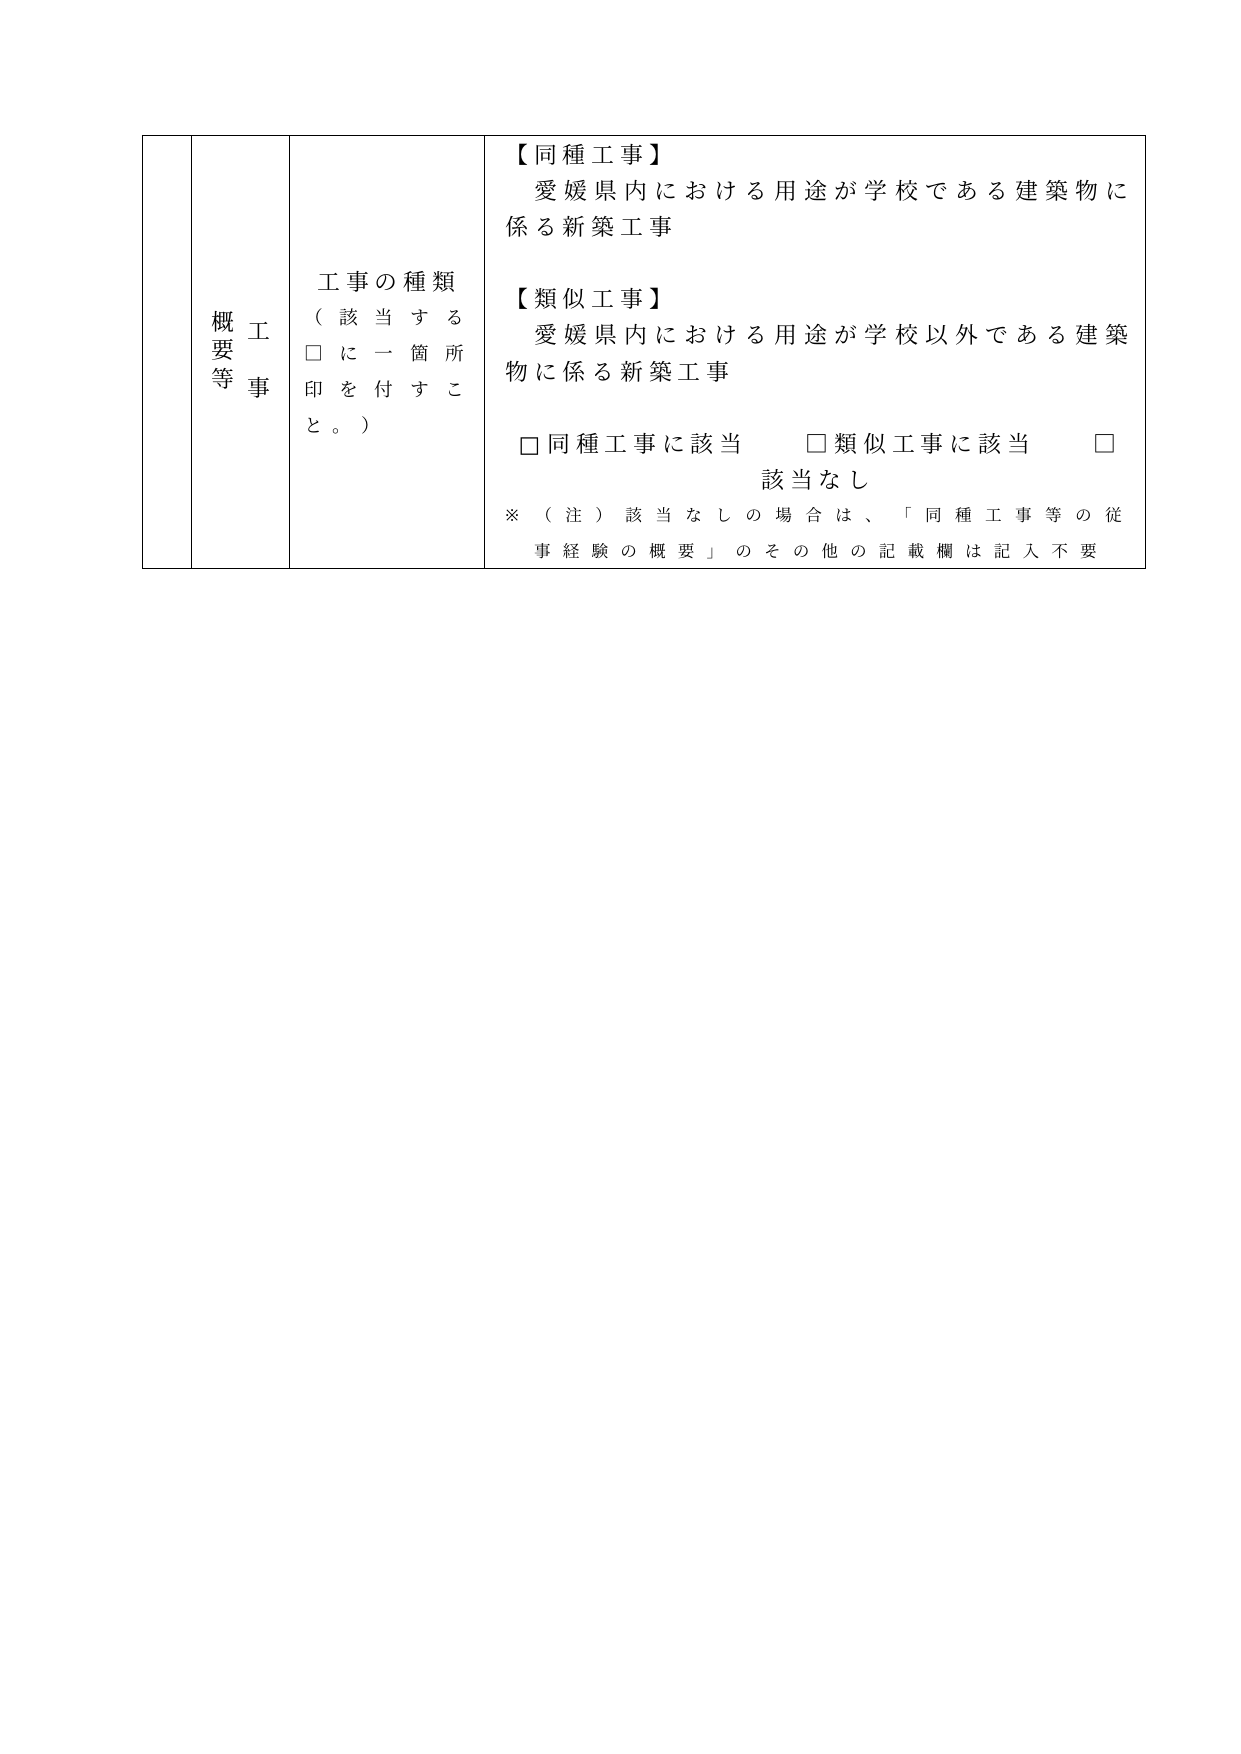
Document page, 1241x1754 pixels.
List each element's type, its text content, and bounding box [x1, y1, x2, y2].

table_cell 工 事 概要等 [192, 136, 289, 568]
table_cell 【同種工事】 愛媛県内における用途が学校である建築物に係る新築工事 【類似工事】 愛媛県内における用途が学校以外である建築物に係る新築工事 □同種工事に該当 □類似工事に該当 □該当なし ※（注）該当なしの場合は、「同種工事等の従事経験の概要」のその他の記載欄は記入不要 [485, 136, 1145, 568]
table_cell 工事の種類 （該当する□に一箇所印を付すこと。） [290, 136, 484, 568]
